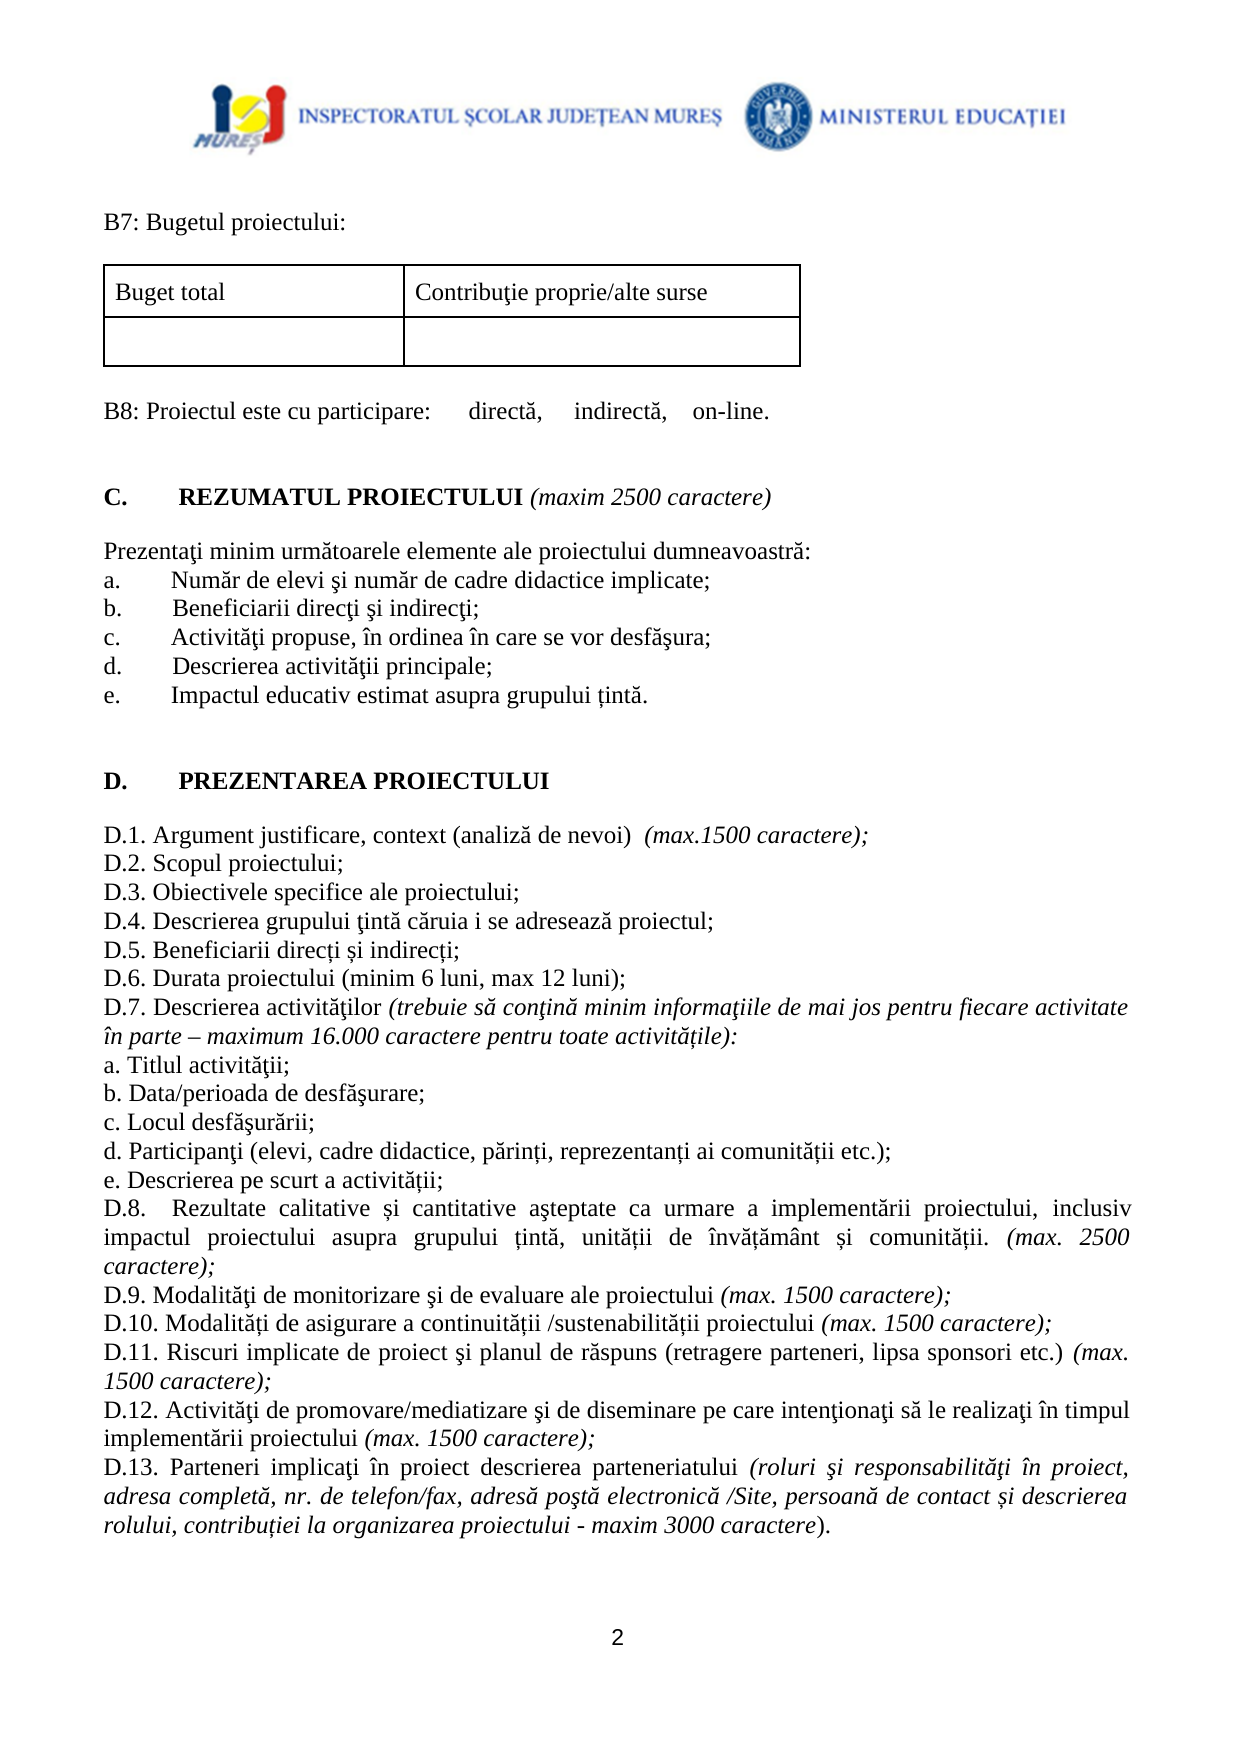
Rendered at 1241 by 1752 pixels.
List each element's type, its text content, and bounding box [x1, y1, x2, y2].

text B7: Bugetul proiectului: [103, 207, 1132, 236]
text b. Beneficiarii direcţi şi indirecţi; [103, 593, 1132, 622]
text D.5. Beneficiarii direcți și indirecți; [103, 935, 1132, 963]
text a. Titlul activităţii; [103, 1050, 1132, 1078]
text C. REZUMATUL PROIECTULUI (maxim 2500 caractere) [103, 482, 1132, 511]
table_cell [105, 318, 403, 365]
text e. Descrierea pe scurt a activității; [103, 1165, 1132, 1193]
text D.8. Rezultate calitative și cantitative aşteptate ca urmare a implementării proiectului, inclusiv impactul proiectului asupra grupului țintă, unității de învățământ și comunității. (max. 2500 caractere); [103, 1193, 1132, 1280]
text e. Impactul educativ estimat asupra grupului țintă. [103, 680, 1132, 708]
text D.4. Descrierea grupului ţintă căruia i se adresează proiectul; [103, 906, 1132, 935]
text Prezentaţi minim următoarele elemente ale proiectului dumneavoastră: [103, 536, 1132, 565]
text D.1. Argument justificare, context (analiză de nevoi) (max.1500 caractere); [103, 820, 1132, 848]
text D.7. Descrierea activităţilor (trebuie să conţină minim informaţiile de mai jos pentru fiecare activitate în parte – maximum 16.000 caractere pentru toate activitățile): [103, 992, 1132, 1050]
text a. Număr de elevi şi număr de cadre didactice implicate; [103, 565, 1132, 593]
text D.2. Scopul proiectului; [103, 848, 1132, 877]
text d. Participanţi (elevi, cadre didactice, părinți, reprezentanți ai comunității etc.); [103, 1136, 1132, 1165]
text d. Descrierea activităţii principale; [103, 651, 1132, 680]
text b. Data/perioada de desfăşurare; [103, 1078, 1132, 1107]
text D.10. Modalități de asigurare a continuității /sustenabilității proiectului (max. 1500 caractere); [103, 1308, 1132, 1337]
text c. Activităţi propuse, în ordinea în care se vor desfăşura; [103, 622, 1132, 651]
table_cell [405, 318, 799, 365]
text D.3. Obiectivele specifice ale proiectului; [103, 877, 1132, 906]
text D. PREZENTAREA PROIECTULUI [103, 766, 1132, 795]
text D.6. Durata proiectului (minim 6 luni, max 12 luni); [103, 963, 1132, 992]
text D.13. Parteneri implicaţi în proiect descrierea parteneriatului (roluri şi responsabilităţi în proiect, adresa completă, nr. de telefon/fax, adresă poştă electronică /Site, persoană de contact și descrierea rolului, contribuției la organizarea proiectului - maxim 3000 caractere). [103, 1452, 1132, 1538]
picture [177, 75, 1073, 172]
text D.11. Riscuri implicate de proiect şi planul de răspuns (retragere parteneri, lipsa sponsori etc.) (max. 1500 caractere); [103, 1337, 1132, 1395]
text D.9. Modalităţi de monitorizare şi de evaluare ale proiectului (max. 1500 caractere); [103, 1280, 1132, 1308]
table_header Buget total [105, 266, 403, 316]
text B8: Proiectul este cu participare: directă, indirectă, on-line. [103, 396, 1132, 425]
text c. Locul desfăşurării; [103, 1107, 1132, 1136]
table_header Contribuţie proprie/alte surse [405, 266, 799, 316]
text D.12. Activităţi de promovare/mediatizare şi de diseminare pe care intenţionaţi să le realizaţi în timpul implementării proiectului (max. 1500 caractere); [103, 1395, 1132, 1452]
